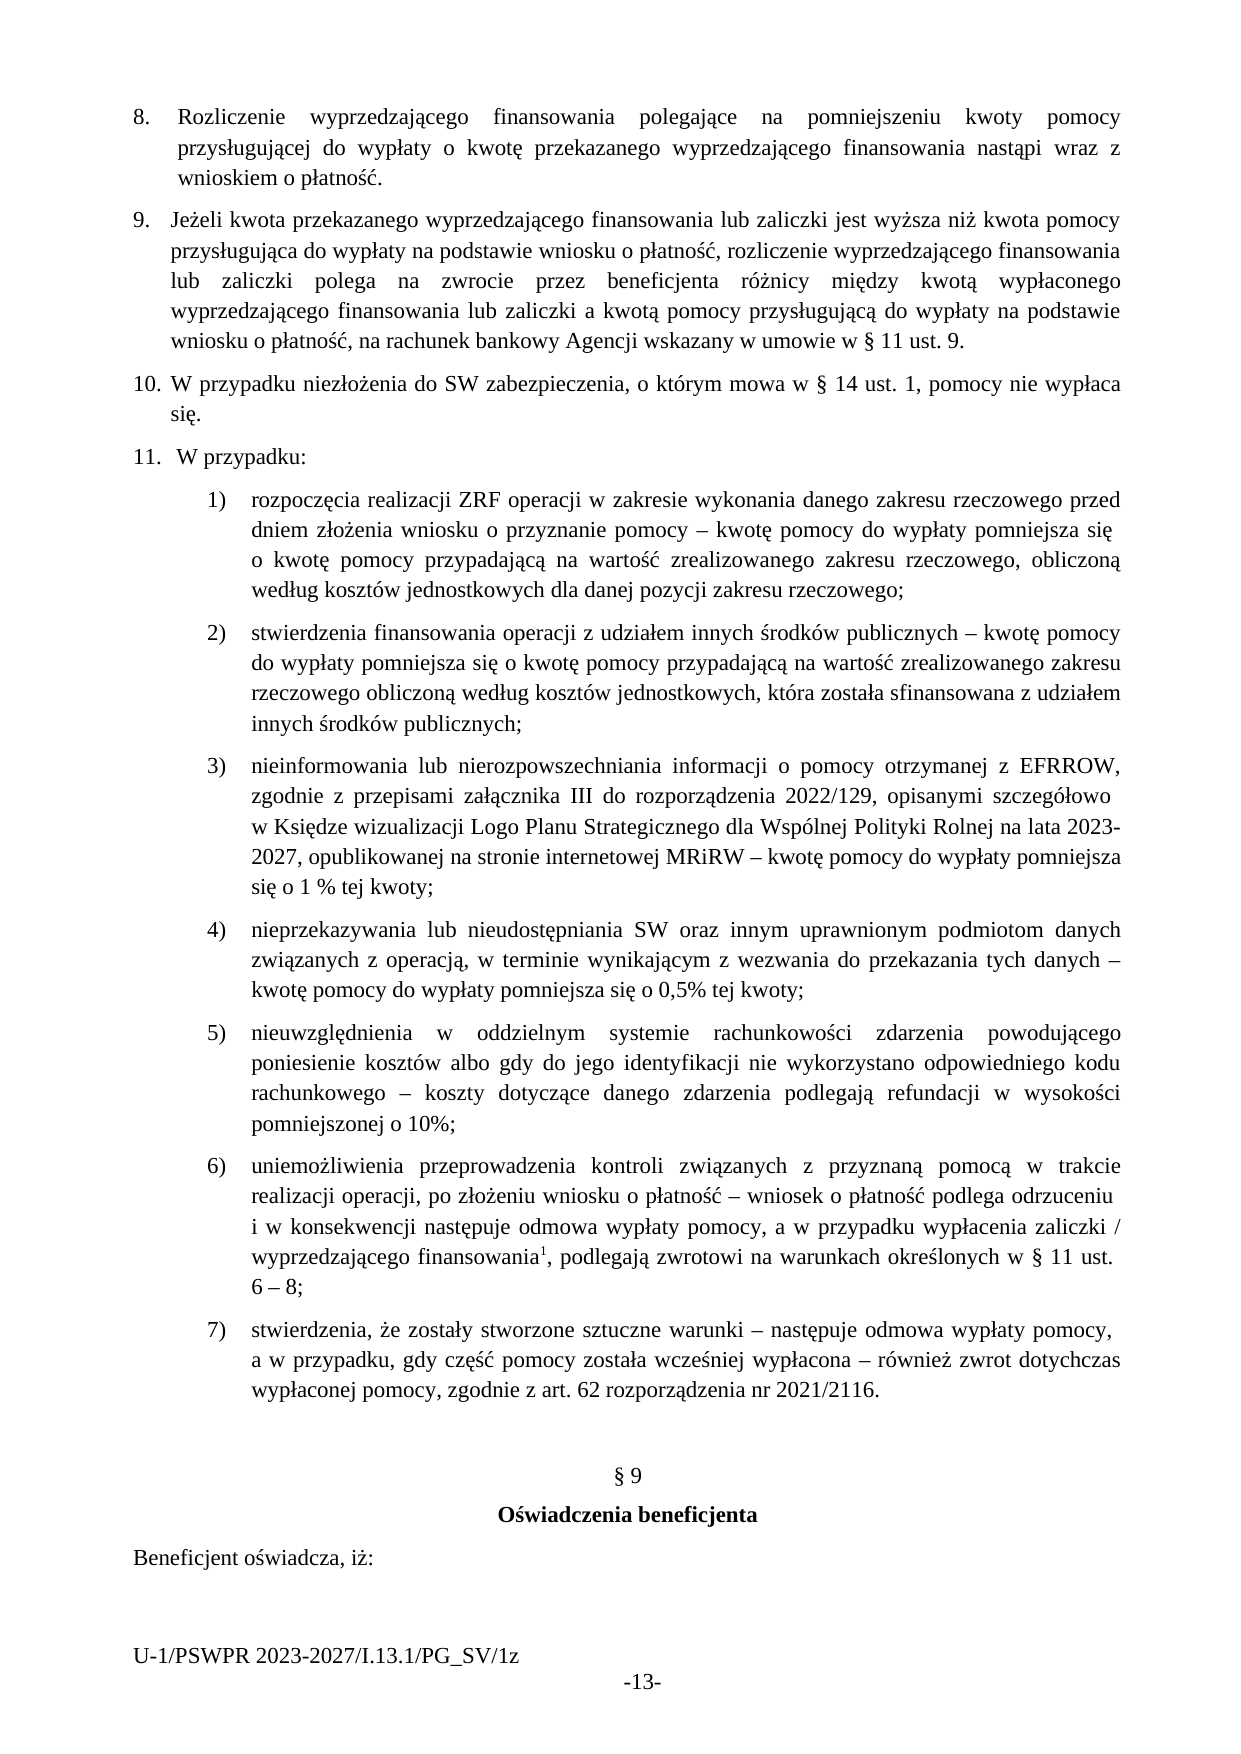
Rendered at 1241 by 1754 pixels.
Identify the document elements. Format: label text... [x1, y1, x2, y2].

text rozpoczęcia realizacji ZRF operacji w zakresie wykonania danego zakresu rzeczowego przed dniem złożenia wniosku o przyznanie pomocy – kwotę pomocy do wypłaty pomniejsza się o kwotę pomocy przypadającą na wartość zrealizowanego zakresu rzeczowego, obliczoną według kosztów jednostkowych dla danej pozycji zakresu rzeczowego; [207, 486, 1122, 603]
text Oświadczenia beneficjenta [133, 1501, 1122, 1527]
list Rozliczenie wyprzedzającego finansowania polegające na pomniejszeniu kwoty pomocy przysługującej do wypłaty o kwotę przekazanego wyprzedzającego finansowania nastąpi wraz z wnioskiem o płatność. [133, 103, 1122, 190]
text nieuwzględnienia w oddzielnym systemie rachunkowości zdarzenia powodującego poniesienie kosztów albo gdy do jego identyfikacji nie wykorzystano odpowiedniego kodu rachunkowego – koszty dotyczące danego zdarzenia podlegają refundacji w wysokości pomniejszonej o 10%; [207, 1019, 1122, 1136]
text nieinformowania lub nierozpowszechniania informacji o pomocy otrzymanej z EFRROW, zgodnie z przepisami załącznika III do rozporządzenia 2022/129, opisanymi szczegółowo w Księdze wizualizacji Logo Planu Strategicznego dla Wspólnej Polityki Rolnej na lata 2023-2027, opublikowanej na stronie internetowej MRiRW – kwotę pomocy do wypłaty pomniejsza się o 1 % tej kwoty; [207, 752, 1122, 899]
list W przypadku: [133, 443, 1122, 469]
text Beneficjent oświadcza, iż: [133, 1544, 1122, 1570]
list W przypadku niezłożenia do SW zabezpieczenia, o którym mowa w § 14 ust. 1, pomocy nie wypłaca się. [133, 370, 1122, 427]
text nieprzekazywania lub nieudostępniania SW oraz innym uprawnionym podmiotom danych związanych z operacją, w terminie wynikającym z wezwania do przekazania tych danych – kwotę pomocy do wypłaty pomniejsza się o 0,5% tej kwoty; [207, 916, 1122, 1003]
text § 9 [133, 1462, 1122, 1488]
text stwierdzenia, że zostały stworzone sztuczne warunki – następuje odmowa wypłaty pomocy, a w przypadku, gdy część pomocy została wcześniej wypłacona – również zwrot dotychczas wypłaconej pomocy, zgodnie z art. 62 rozporządzenia nr 2021/2116. [207, 1316, 1122, 1403]
text uniemożliwienia przeprowadzenia kontroli związanych z przyznaną pomocą w trakcie realizacji operacji, po złożeniu wniosku o płatność – wniosek o płatność podlega odrzuceniu i w konsekwencji następuje odmowa wypłaty pomocy, a w przypadku wypłacenia zaliczki / wyprzedzającego finansowania1, podlegają zwrotowi na warunkach określonych w § 11 ust. 6 – 8; [207, 1152, 1122, 1299]
list Jeżeli kwota przekazanego wyprzedzającego finansowania lub zaliczki jest wyższa niż kwota pomocy przysługująca do wypłaty na podstawie wniosku o płatność, rozliczenie wyprzedzającego finansowania lub zaliczki polega na zwrocie przez beneficjenta różnicy między kwotą wypłaconego wyprzedzającego finansowania lub zaliczki a kwotą pomocy przysługującą do wypłaty na podstawie wniosku o płatność, na rachunek bankowy Agencji wskazany w umowie w § 11 ust. 9. [133, 207, 1122, 354]
text stwierdzenia finansowania operacji z udziałem innych środków publicznych – kwotę pomocy do wypłaty pomniejsza się o kwotę pomocy przypadającą na wartość zrealizowanego zakresu rzeczowego obliczoną według kosztów jednostkowych, która została sfinansowana z udziałem innych środków publicznych; [207, 619, 1122, 736]
